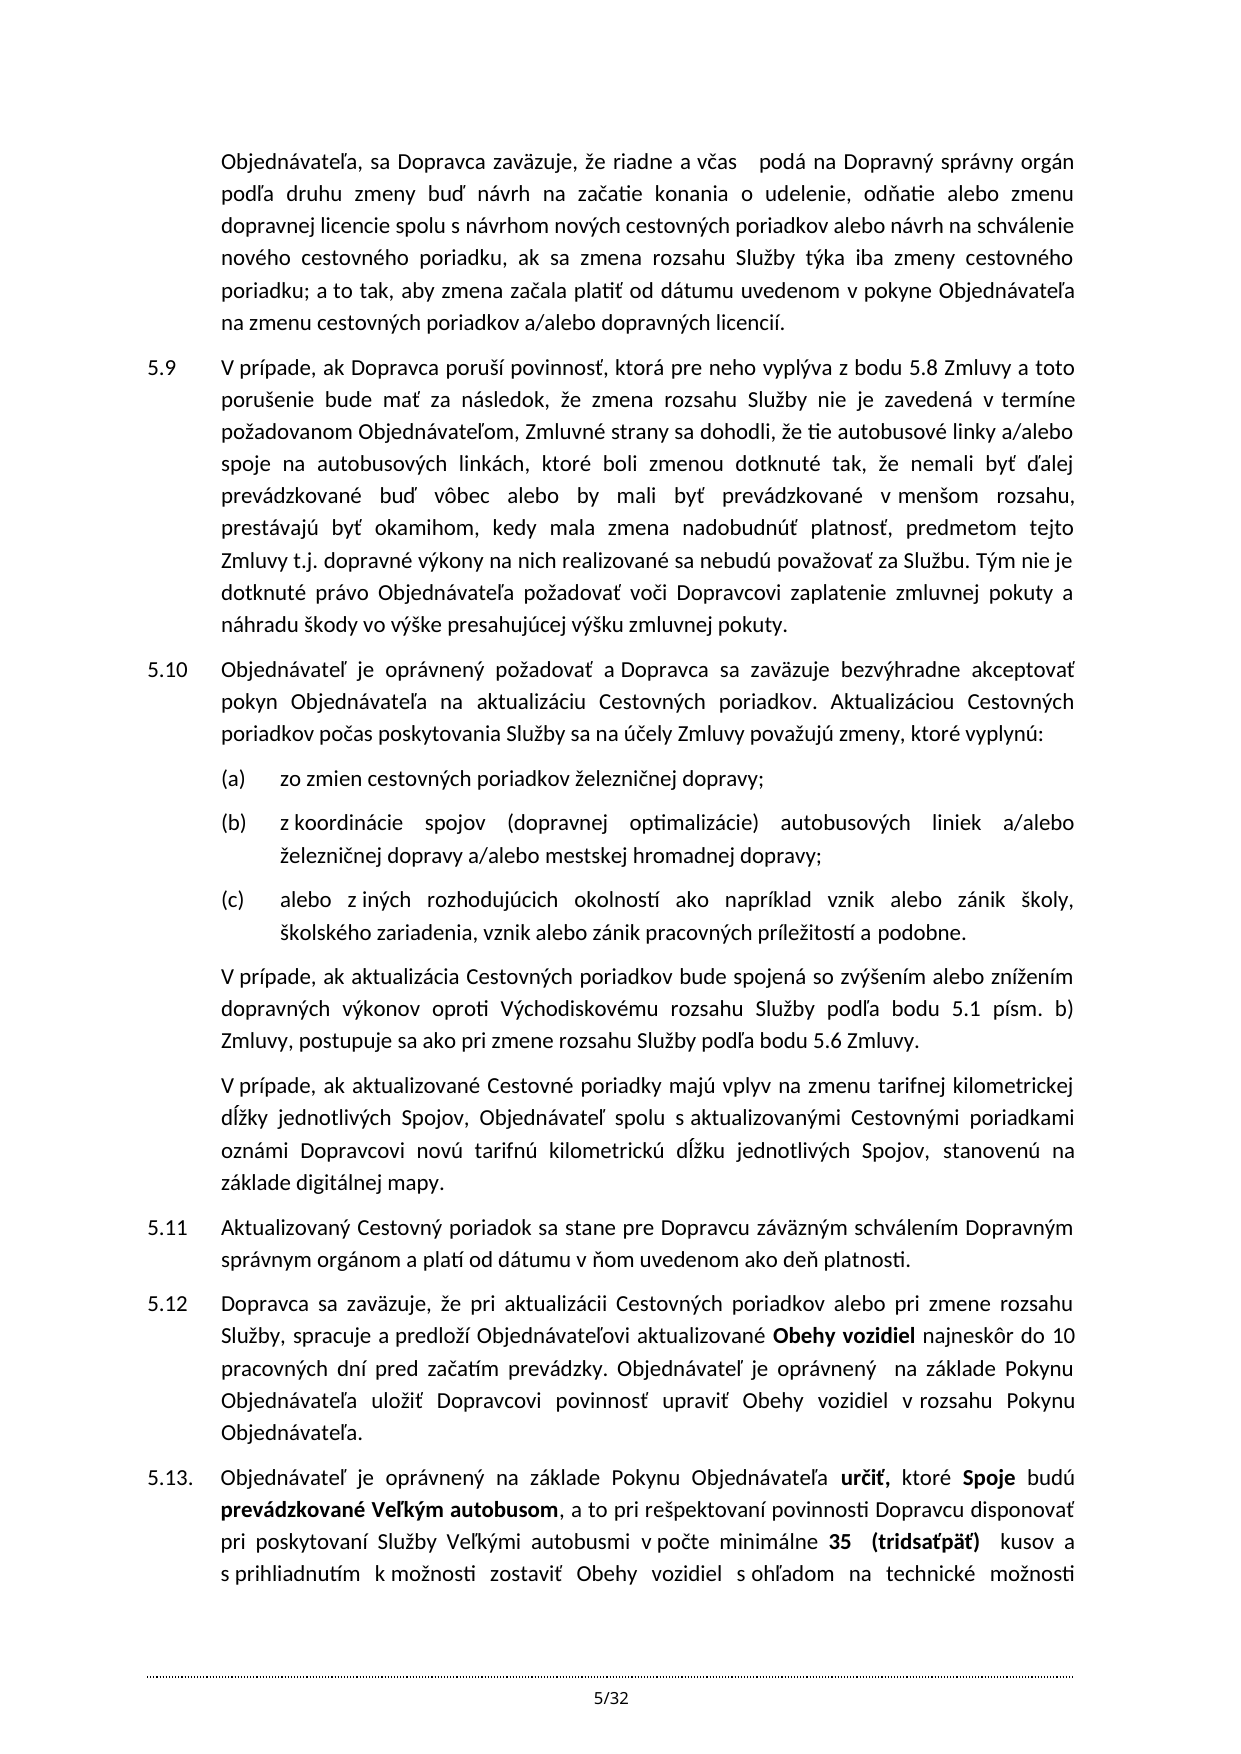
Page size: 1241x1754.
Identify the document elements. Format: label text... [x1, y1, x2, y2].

subtitle 5.11 Aktualizovaný Cestovný poriadok sa stane pre Dopravcu záväzným schválením Dopravným správnym orgánom a platí od dátumu v ňom uvedenom ako deň platnosti. [147, 1213, 1075, 1273]
subtitle V prípade, ak aktualizované Cestovné poriadky majú vplyv na zmenu tarifnej kilometrickej dĺžky jednotlivých Spojov, Objednávateľ spolu s aktualizovanými Cestovnými poriadkami oznámi Dopravcovi novú tarifnú kilometrickú dĺžku jednotlivých Spojov, stanovenú na základe digitálnej mapy. [221, 1071, 1075, 1196]
subtitle V prípade, ak aktualizácia Cestovných poriadkov bude spojená so zvýšením alebo znížením dopravných výkonov oproti Východiskovému rozsahu Služby podľa bodu 5.1 písm. b) Zmluvy, postupuje sa ako pri zmene rozsahu Služby podľa bodu 5.6 Zmluvy. [221, 962, 1075, 1055]
subtitle alebo z iných rozhodujúcich okolností ako napríklad vznik alebo zánik školy, školského zariadenia, vznik alebo zánik pracovných príležitostí a podobne. [221, 885, 1075, 946]
subtitle z koordinácie spojov (dopravnej optimalizácie) autobusových liniek a/alebo železničnej dopravy a/alebo mestskej hromadnej dopravy; [221, 808, 1075, 869]
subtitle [147, 147, 1075, 336]
subtitle zo zmien cestovných poriadkov železničnej dopravy; [221, 764, 1075, 792]
subtitle 5.9 V prípade, ak Dopravca poruší povinnosť, ktorá pre neho vyplýva z bodu 5.8 Zmluvy a toto porušenie bude mať za následok, že zmena rozsahu Služby nie je zavedená v termíne požadovanom Objednávateľom, Zmluvné strany sa dohodli, že tie autobusové linky a/alebo spoje na autobusových linkách, ktoré boli zmenou dotknuté tak, že nemali byť ďalej prevádzkované buď vôbec alebo by mali byť prevádzkované v menšom rozsahu, prestávajú byť okamihom, kedy mala zmena nadobudnúť platnosť, predmetom tejto Zmluvy t.j. dopravné výkony na nich realizované sa nebudú považovať za Službu. Tým nie je dotknuté právo Objednávateľa požadovať voči Dopravcovi zaplatenie zmluvnej pokuty a náhradu škody vo výške presahujúcej výšku zmluvnej pokuty. [147, 353, 1075, 638]
list 5.10 Objednávateľ je oprávnený požadovať a Dopravca sa zaväzuje bezvýhradne akceptovať pokyn Objednávateľa na aktualizáciu Cestovných poriadkov. Aktualizáciou Cestovných poriadkov počas poskytovania Služby sa na účely Zmluvy považujú zmeny, ktoré vyplynú: [147, 655, 1075, 747]
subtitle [147, 1463, 1075, 1587]
subtitle 5.12 Dopravca sa zaväzuje, že pri aktualizácii Cestovných poriadkov alebo pri zmene rozsahu Služby, spracuje a predloží Objednávateľovi aktualizované Obehy vozidiel najneskôr do 10 pracovných dní pred začatím prevádzky. Objednávateľ je oprávnený na základe Pokynu Objednávateľa uložiť Dopravcovi povinnosť upraviť Obehy vozidiel v rozsahu Pokynu Objednávateľa. [147, 1289, 1075, 1446]
